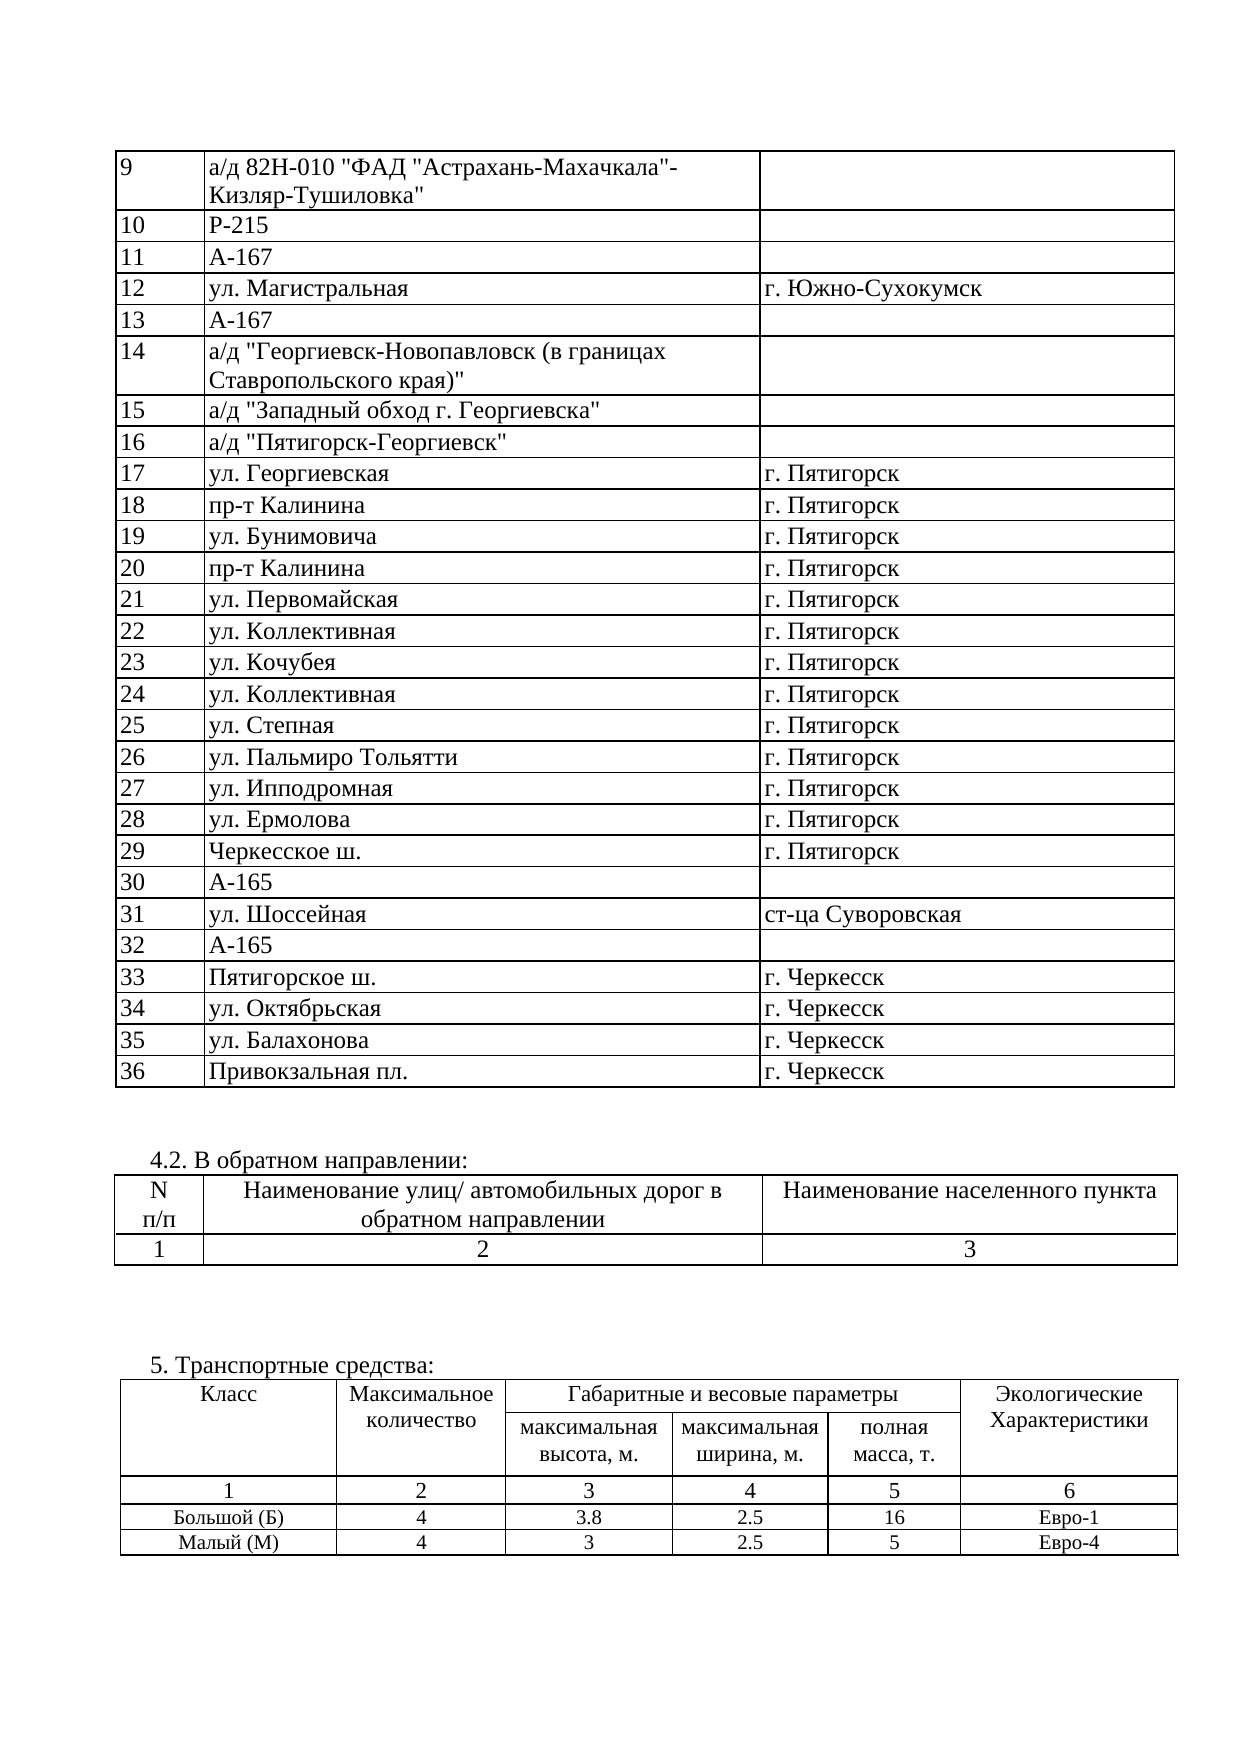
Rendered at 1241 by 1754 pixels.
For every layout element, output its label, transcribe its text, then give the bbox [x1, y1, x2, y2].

table_cell 25 [117, 710, 204, 740]
table_header Экологические Характеристики [961, 1380, 1177, 1475]
table_cell ул. Кочубея [205, 647, 759, 677]
table_cell [761, 337, 1174, 394]
table_cell 28 [117, 805, 204, 834]
table_cell 35 [117, 1025, 204, 1054]
table_cell Евро-4 [961, 1530, 1177, 1554]
table_cell [761, 211, 1174, 241]
table_cell А-167 [205, 305, 759, 335]
table_cell пр-т Калинина [205, 490, 759, 520]
table_header Максимальное количество [337, 1380, 505, 1475]
table_cell 4 [673, 1477, 827, 1503]
table_cell ул. Пальмиро Тольятти [205, 742, 759, 771]
table_header Габаритные и весовые параметры [506, 1380, 960, 1412]
table_cell [761, 396, 1174, 425]
table_cell г. Пятигорск [761, 836, 1174, 866]
table_cell 19 [117, 521, 204, 551]
table_cell 26 [117, 742, 204, 771]
table_cell г. Пятигорск [761, 742, 1174, 771]
table_cell 2.5 [673, 1505, 827, 1529]
table_cell ул. Коллективная [205, 616, 759, 646]
table_cell 14 [117, 337, 204, 394]
table_cell 3 [506, 1477, 672, 1503]
table_cell 5 [829, 1530, 960, 1554]
table_cell максимальная ширина, м. [673, 1413, 827, 1475]
table_cell 22 [117, 616, 204, 646]
table_cell 17 [117, 458, 204, 488]
table_cell ст-ца Суворовская [761, 899, 1174, 929]
table_cell Пятигорское ш. [205, 962, 759, 992]
table_header Наименование населенного пункта [763, 1176, 1177, 1233]
table_cell ул. Бунимовича [205, 521, 759, 551]
table_cell г. Пятигорск [761, 805, 1174, 834]
text 5. Транспортные средства: [150, 1350, 1090, 1378]
table_cell 1 [121, 1477, 336, 1503]
table_cell ул. Ермолова [205, 805, 759, 834]
table_cell ул. Шоссейная [205, 899, 759, 929]
table_cell а/д "Пятигорск-Георгиевск" [205, 427, 759, 457]
table_cell [761, 930, 1174, 960]
table_cell г. Южно-Сухокумск [761, 274, 1174, 303]
table_cell 16 [117, 427, 204, 457]
text 4.2. В обратном направлении: [150, 1145, 1090, 1174]
table_cell 29 [117, 836, 204, 866]
table_cell г. Пятигорск [761, 521, 1174, 551]
table_cell 31 [117, 899, 204, 929]
table_cell 34 [117, 993, 204, 1023]
table_cell 6 [961, 1477, 1177, 1503]
table_cell 30 [117, 867, 204, 897]
table_cell г. Пятигорск [761, 710, 1174, 740]
table_cell 15 [117, 396, 204, 425]
table_header Наименование улиц/ автомобильных дорог в обратном направлении [204, 1176, 762, 1233]
table_cell А-165 [205, 867, 759, 897]
table_cell 2 [337, 1477, 505, 1503]
table_cell 1 [115, 1234, 203, 1264]
table_cell г. Черкесск [761, 993, 1174, 1023]
table_cell 24 [117, 679, 204, 708]
table_cell ул. Ипподромная [205, 773, 759, 803]
table_cell максимальная высота, м. [506, 1413, 672, 1475]
table_cell [761, 242, 1174, 272]
table_cell 10 [117, 211, 204, 241]
table_cell г. Пятигорск [761, 679, 1174, 708]
table_cell г. Черкесск [761, 962, 1174, 992]
table_cell [761, 152, 1174, 209]
table_cell г. Черкесск [761, 1025, 1174, 1054]
table_cell г. Пятигорск [761, 773, 1174, 803]
table_cell 21 [117, 584, 204, 614]
table_cell 32 [117, 930, 204, 960]
table_cell полная масса, т. [829, 1413, 960, 1475]
table_cell 11 [117, 242, 204, 272]
table_header Класс [121, 1380, 336, 1475]
table_cell 33 [117, 962, 204, 992]
table_cell 27 [117, 773, 204, 803]
table_cell ул. Степная [205, 710, 759, 740]
table_cell а/д "Георгиевск-Новопавловск (в границах Ставропольского края)" [205, 337, 759, 394]
table_cell г. Пятигорск [761, 553, 1174, 583]
table_cell 3 [506, 1530, 672, 1554]
table_cell г. Пятигорск [761, 458, 1174, 488]
table_cell А-167 [205, 242, 759, 272]
table_cell [761, 867, 1174, 897]
table_cell 5 [829, 1477, 960, 1503]
table_cell Привокзальная пл. [205, 1056, 759, 1086]
table_cell [761, 427, 1174, 457]
table_cell ул. Октябрьская [205, 993, 759, 1023]
table_cell г. Пятигорск [761, 584, 1174, 614]
table_cell ул. Коллективная [205, 679, 759, 708]
table_cell г. Пятигорск [761, 647, 1174, 677]
table_cell 3 [763, 1233, 1177, 1264]
table_cell 23 [117, 647, 204, 677]
table_cell Черкесское ш. [205, 836, 759, 866]
table_cell 4 [337, 1530, 505, 1554]
table_cell г. Пятигорск [761, 490, 1174, 520]
table_cell 20 [117, 553, 204, 583]
table_cell 2.5 [673, 1530, 827, 1554]
table_cell 12 [117, 274, 204, 303]
table_cell ул. Георгиевская [205, 458, 759, 488]
table_cell 9 [117, 152, 204, 209]
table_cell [205, 152, 759, 209]
table_cell Большой (Б) [121, 1505, 336, 1529]
table_cell 4 [337, 1505, 505, 1529]
table_cell Р-215 [205, 211, 759, 241]
table_cell 18 [117, 490, 204, 520]
table_cell 36 [117, 1056, 204, 1086]
table_cell г. Пятигорск [761, 616, 1174, 646]
table_cell 13 [117, 305, 204, 335]
table_cell ул. Магистральная [205, 274, 759, 303]
table_cell 2 [204, 1235, 762, 1264]
table_cell ул. Первомайская [205, 584, 759, 614]
table_cell г. Черкесск [761, 1056, 1174, 1086]
table_cell 3.8 [506, 1505, 672, 1529]
table_cell Евро-1 [961, 1505, 1177, 1529]
table_cell Малый (М) [121, 1530, 336, 1554]
table_cell а/д "Западный обход г. Георгиевска" [205, 396, 759, 425]
table_cell А-165 [205, 930, 759, 960]
table_cell 16 [829, 1505, 960, 1529]
table_cell ул. Балахонова [205, 1025, 759, 1054]
table_cell [761, 305, 1174, 335]
table_header N п/п [115, 1176, 203, 1233]
table_cell пр-т Калинина [205, 553, 759, 583]
